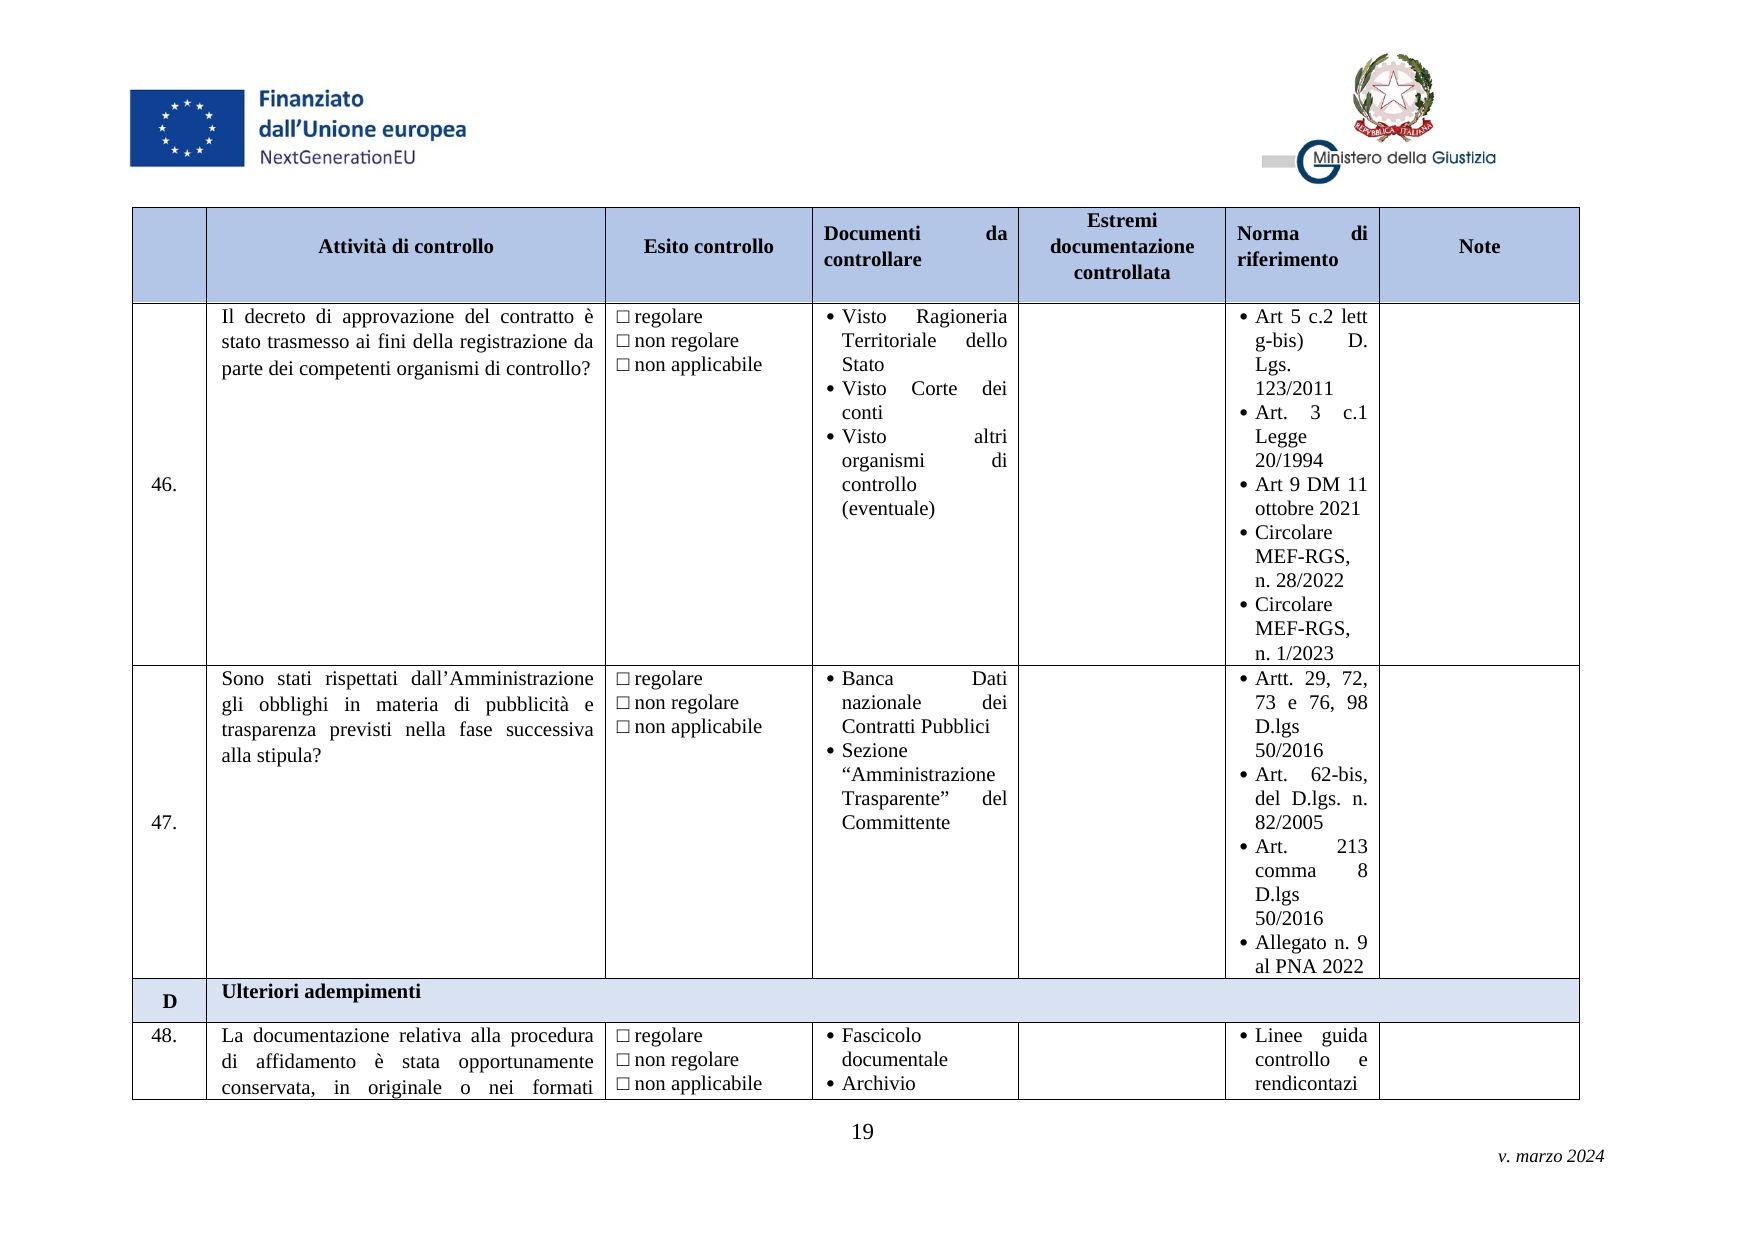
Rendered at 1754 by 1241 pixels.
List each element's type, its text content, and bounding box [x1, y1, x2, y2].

table_cell Il decreto di approvazione del contratto è stato trasmesso ai fini della registrazione da parte dei competenti organismi di controllo? [207, 304, 605, 664]
table_header Documenti da controllare [813, 208, 1018, 302]
table_cell Linee guida controllo e rendicontazione PNRR Art 9 comma 4 D.L. 77/2021 [1226, 1023, 1379, 1099]
table_cell [1019, 1023, 1225, 1099]
table_cell [1380, 1023, 1579, 1099]
table_header Esito controllo [606, 208, 812, 302]
table_cell □ regolare □ non regolare □ non applicabile [606, 304, 812, 664]
table_header Estremi documentazione controllata [1019, 208, 1225, 302]
table_cell [1019, 666, 1225, 978]
table_cell Fascicolo documentale Archivio informatico SA Sistema informativo ReGiS [813, 1023, 1018, 1099]
table_cell [133, 666, 206, 978]
table_cell Banca Dati nazionale dei Contratti Pubblici Sezione “Amministrazione Trasparente” del Committente [813, 666, 1018, 978]
picture [1199, 42, 1605, 227]
table_cell [133, 304, 206, 664]
table_cell □ regolare □ non regolare □ non applicabile [606, 1023, 812, 1099]
table_header Norma di riferimento [1226, 208, 1379, 302]
table_header [133, 208, 206, 302]
table_cell Visto Ragioneria Territoriale dello Stato Visto Corte dei conti Visto altri organismi di controllo (eventuale) [813, 304, 1018, 664]
table_cell D [133, 979, 206, 1022]
table_header Note [1380, 208, 1579, 302]
table_cell Artt. 29, 72, 73 e 76, 98 D.lgs 50/2016 Art. 62-bis, del D.lgs. n. 82/2005 Art. 213 comma 8 D.lgs 50/2016 Allegato n. 9 al PNA 2022 [1226, 666, 1379, 978]
table_cell Ulteriori adempimenti [207, 979, 1579, 1022]
table_cell [1380, 666, 1579, 978]
table_cell Sono stati rispettati dall’Amministrazione gli obblighi in materia di pubblicità e trasparenza previsti nella fase successiva alla stipula? [207, 666, 605, 978]
table_cell [1380, 304, 1579, 664]
table_cell [1019, 304, 1225, 664]
picture [118, 80, 485, 177]
table_header Attività di controllo [207, 208, 605, 302]
table_cell Art 5 c.2 lett g-bis) D. Lgs. 123/2011 Art. 3 c.1 Legge 20/1994 Art 9 DM 11 ottobre 2021 Circolare MEF-RGS, n. 28/2022 Circolare MEF-RGS, n. 1/2023 [1226, 304, 1379, 664]
table_cell □ regolare □ non regolare □ non applicabile [606, 666, 812, 978]
table_cell [133, 1023, 206, 1099]
